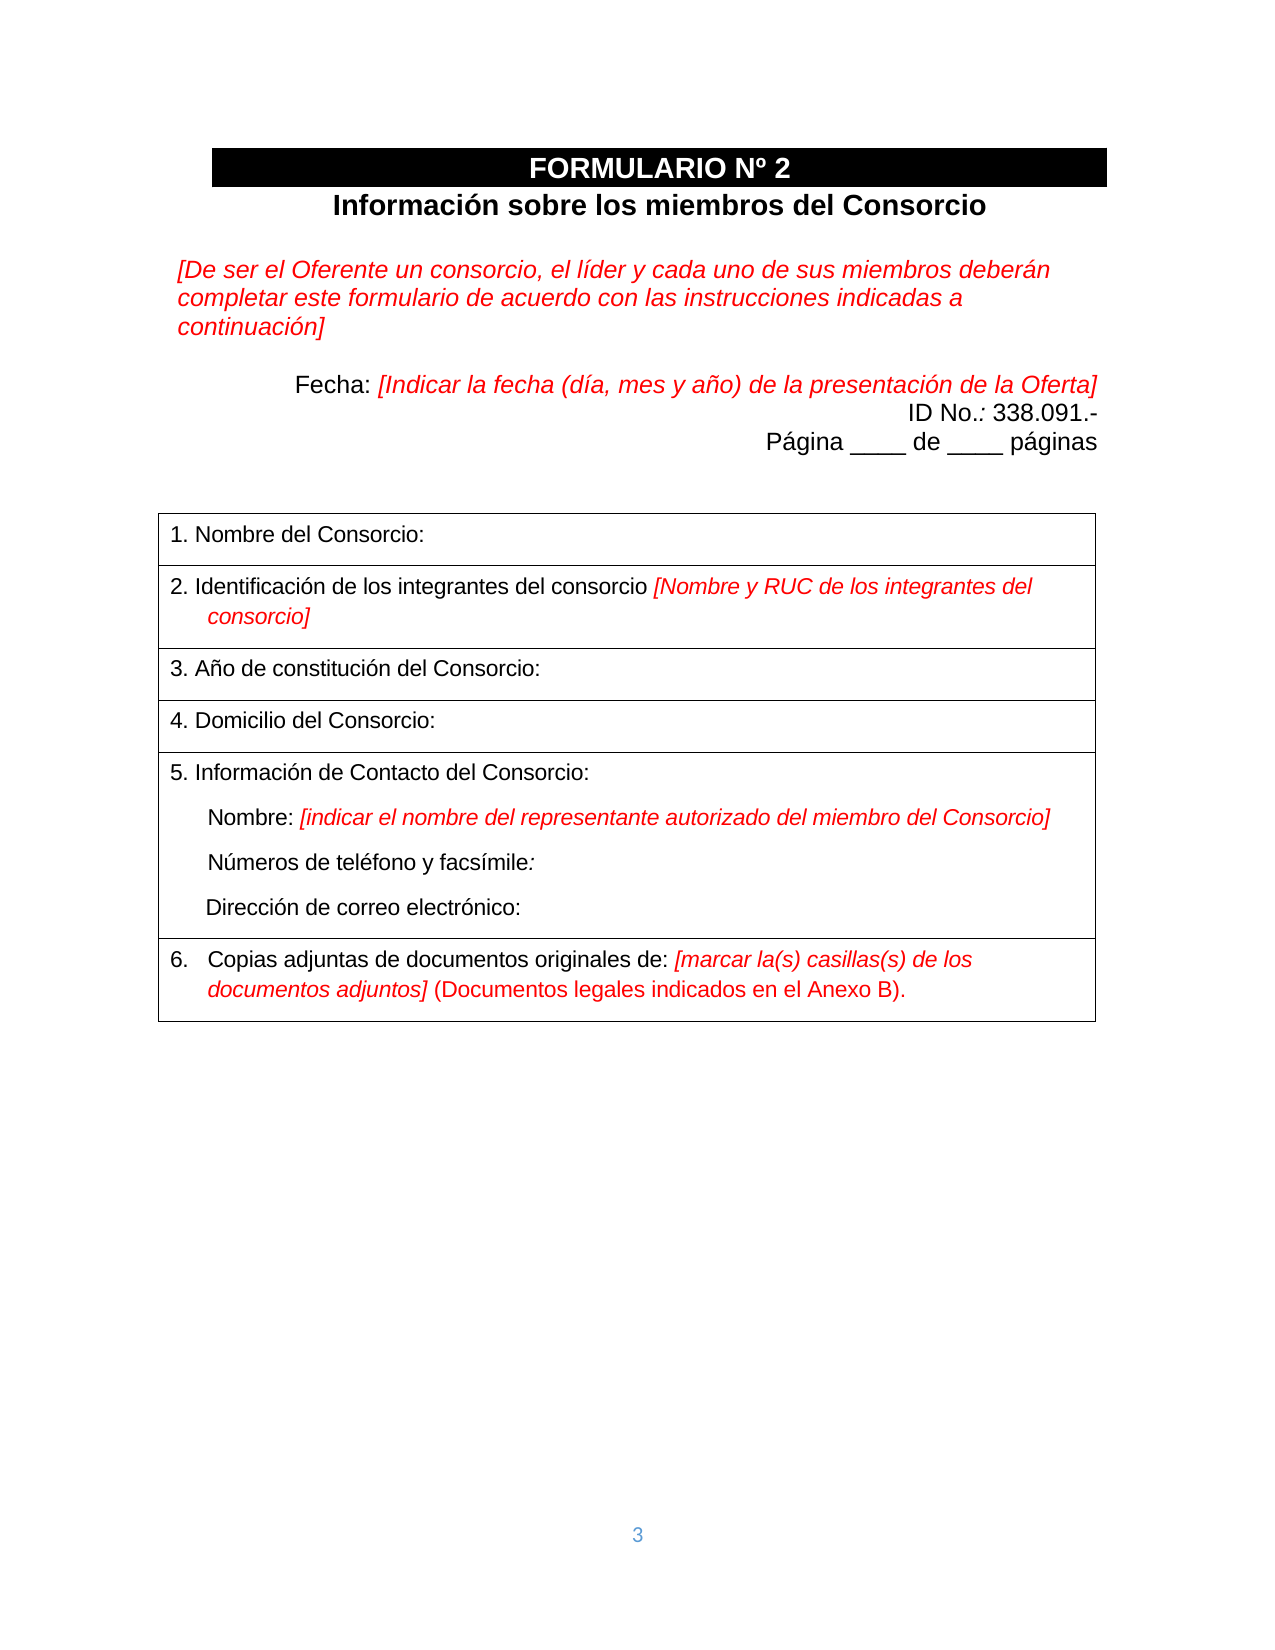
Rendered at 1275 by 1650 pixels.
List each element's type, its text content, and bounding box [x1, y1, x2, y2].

text [De ser el Oferente un consorcio, el líder y cada uno de sus miembros deberán completar este formulario de acuerdo con las instrucciones indicadas a continuación] [177, 254, 1098, 341]
table_cell 2. Identificación de los integrantes del consorcio [Nombre y RUC de los integrantes del consorcio] [159, 566, 1095, 648]
table_cell 3. Año de constitución del Consorcio: [159, 649, 1095, 700]
table_header 1. Nombre del Consorcio: [159, 514, 1095, 565]
text Fecha: [Indicar la fecha (día, mes y año) de la presentación de ] [177, 369, 1098, 398]
table_cell 4. Domicilio del Consorcio: [159, 701, 1095, 752]
text ID No.: 338.091.- [177, 398, 1098, 427]
table_cell 6. Copias adjuntas de documentos originales de: [marcar la(s) casillas(s) de los documentos adjuntos] (Documentos legales indicados en el Anexo B). [159, 939, 1095, 1021]
text Información sobre los miembros del Consorcio [222, 187, 1098, 221]
table_cell 5. Información de Contacto del Consorcio: Nombre: [indicar el nombre del representante autorizado del miembro del Consorcio] Números de teléfono y facsímile: Dirección de correo electrónico: [159, 753, 1095, 938]
text FORMULARIO Nº 2 [213, 149, 1106, 186]
text Página ____ de ____ páginas [177, 427, 1098, 456]
